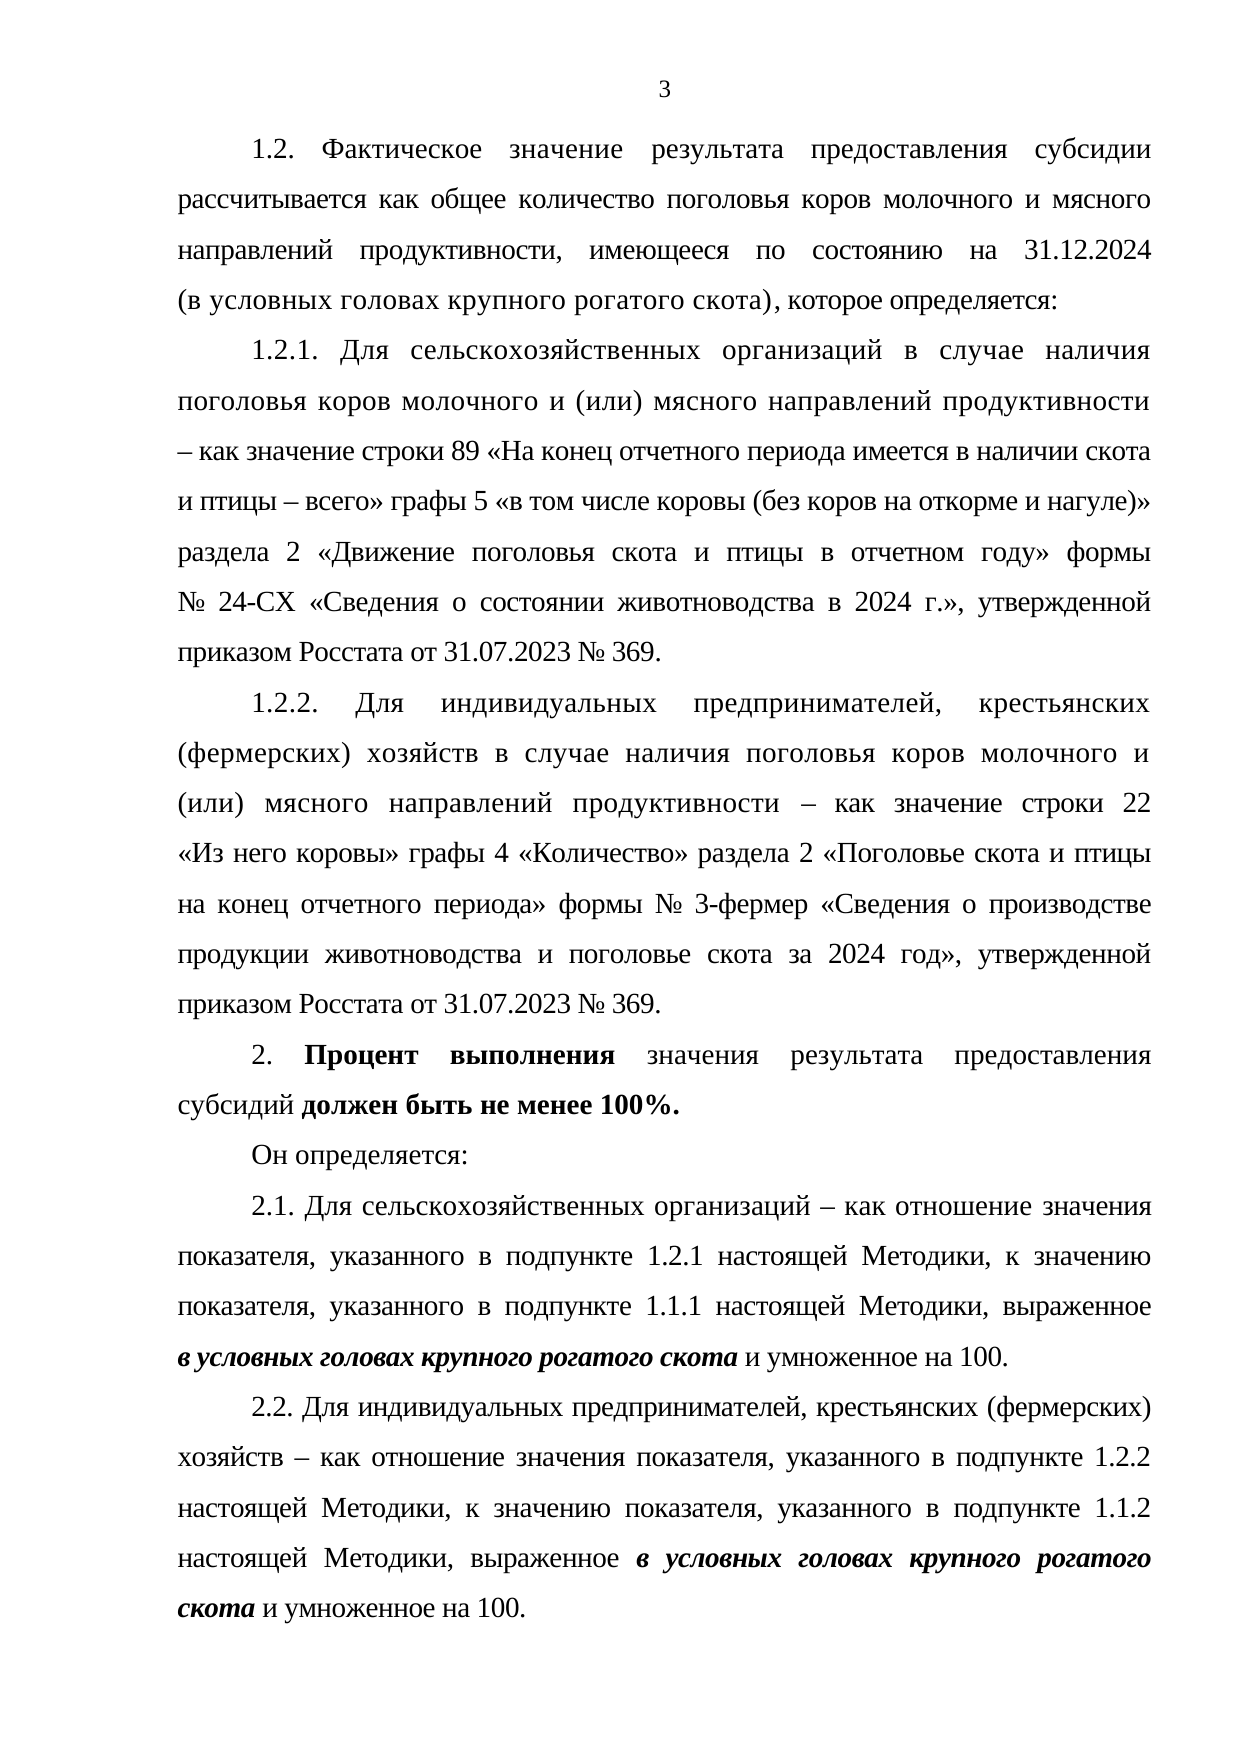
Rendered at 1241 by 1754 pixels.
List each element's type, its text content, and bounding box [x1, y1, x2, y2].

text 2. Процент выполнения значения результата предоставления субсидий должен быть не менее 100%. [177, 1037, 1152, 1121]
text 1.2.1. Для сельскохозяйственных организаций в случае наличия поголовья коров молочного и (или) мясного направлений продуктивности – как значение строки 89 «На конец отчетного периода имеется в наличии скота и птицы – всего» графы 5 «в том числе коровы (без коров на откорме и нагуле)» раздела 2 «Движение поголовья скота и птицы в отчетном году» формы № 24-СХ «Сведения о состоянии животноводства в 2024 г.», утвержденной приказом Росстата от 31.07.2023 № 369. [177, 332, 1152, 668]
text 1.2. Фактическое значение результата предоставления субсидии рассчитывается как общее количество поголовья коров молочного и мясного направлений продуктивности, имеющееся по состоянию на 31.12.2024 (в условных головах крупного рогатого скота), которое определяется: [177, 131, 1152, 316]
text 2.1. Для сельскохозяйственных организаций – как отношение значения показателя, указанного в подпункте 1.2.1 настоящей Методики, к значению показателя, указанного в подпункте 1.1.1 настоящей Методики, выраженное в условных головах крупного рогатого скота и умноженное на 100. [177, 1188, 1152, 1372]
text 1.2.2. Для индивидуальных предпринимателей, крестьянских (фермерских) хозяйств в случае наличия поголовья коров молочного и (или) мясного направлений продуктивности – как значение строки 22 «Из него коровы» графы 4 «Количество» раздела 2 «Поголовье скота и птицы на конец отчетного периода» формы № 3-фермер «Сведения о производстве продукции животноводства и поголовье скота за 2024 год», утвержденной приказом Росстата от 31.07.2023 № 369. [177, 685, 1152, 1020]
text Он определяется: [177, 1137, 1152, 1171]
text 2.2. Для индивидуальных предпринимателей, крестьянских (фермерских) хозяйств – как отношение значения показателя, указанного в подпункте 1.2.2 настоящей Методики, к значению показателя, указанного в подпункте 1.1.2 настоящей Методики, выраженное в условных головах крупного рогатого скота и умноженное на 100. [177, 1389, 1152, 1624]
